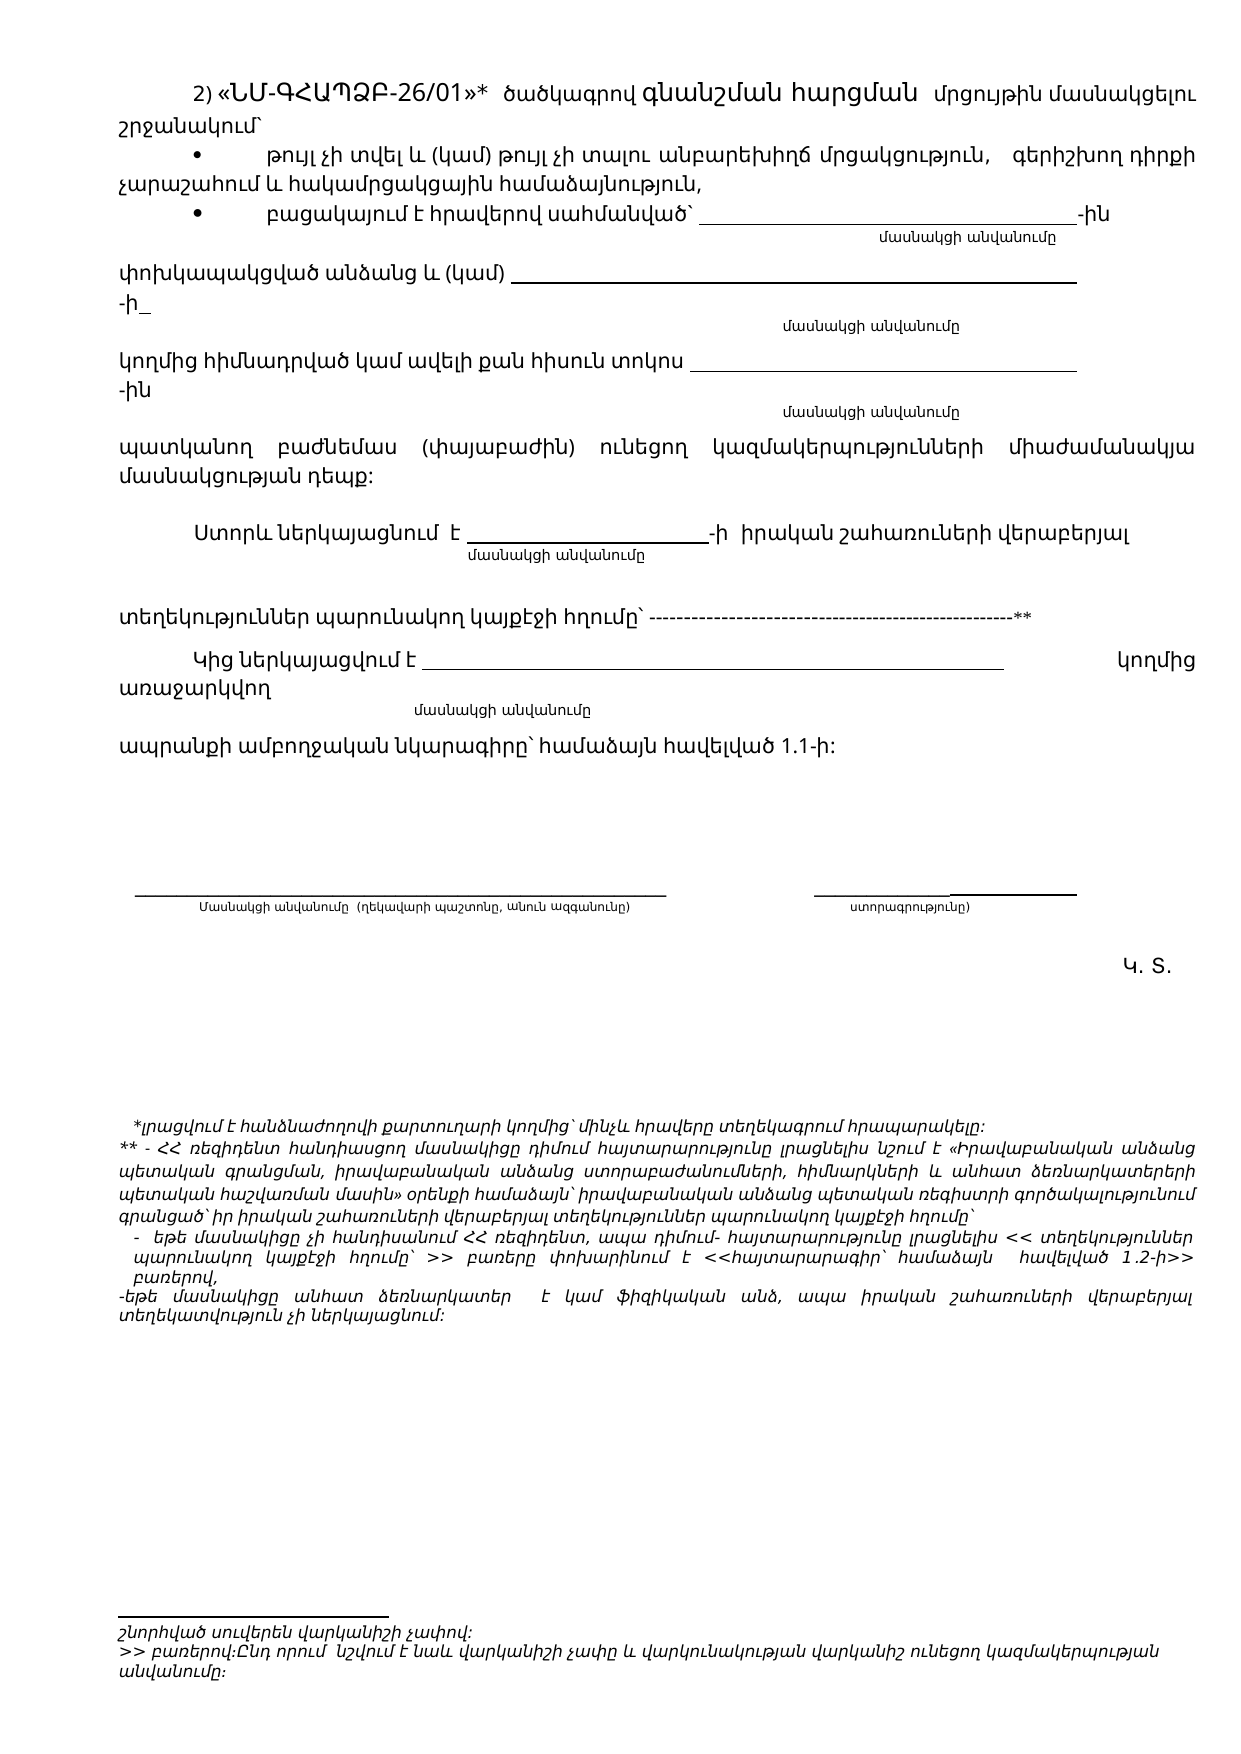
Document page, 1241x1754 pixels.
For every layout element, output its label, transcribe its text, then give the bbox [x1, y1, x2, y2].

text կողմից հիմնադրված կամ ավելի քան հիսուն տոկոս -ին [118, 346, 1196, 403]
text մասնակցի անվանումը [118, 317, 1196, 346]
text մասնակցի անվանումը [118, 403, 1196, 432]
text Ստորև ներկայացնում է -ի իրական շահառուների վերաբերյալ [193, 518, 1196, 546]
text մասնակցի անվանումը [118, 546, 1196, 575]
text Կ. Տ. [118, 954, 1196, 979]
text մասնակցի անվանումը [118, 702, 1196, 731]
text պատկանող բաժնեմաս (փայաբաժին) ունեցող կազմակերպությունների միաժամանակյա մասնակցության դեպք: [118, 432, 1196, 489]
text Կից ներկայացվում է կողմից առաջարկվող [118, 645, 1196, 702]
list թույլ չի տվել և (կամ) թույլ չի տալու անբարեխիղճ մրցակցություն, գերիշխող դիրքի չարաշահում և հակամրցակցային համաձայնություն, [118, 140, 1196, 197]
text տեղեկություններ պարունակող կայքէջի հղումը՝ ----------------------------------------------------** [118, 602, 1196, 631]
text մասնակցի անվանումը [118, 228, 1196, 258]
text ___________________________________________________ _____________ Մասնակցի անվանումը (ղեկավարի պաշտոնը, անուն ազգանունը) ստորագրությունը) [118, 873, 1196, 926]
text - եթե մասնակիցը չի հանդիսանում ՀՀ ռեզիդենտ, ապա դիմում- հայտարարությունը լրացնելիս << տեղեկություններ պարունակող կայքէջի հղումը՝ >> բառերը փոխարինում է <<հայտարարագիր՝ համաձայն հավելված 1․2-ի>> բառերով, [133, 1228, 1196, 1287]
text ապրանքի ամբողջական նկարագիրը՝ համաձայն հավելված 1.1-ի: [118, 731, 1196, 759]
text 2) «ՆՄ-ԳՀԱՊՁԲ-26/01»* ծածկագրով գնանշման հարցման մրցույթին մասնակցելու շրջանակում` [118, 75, 1196, 140]
text փոխկապակցված անձանց և (կամ) -ի [118, 258, 1196, 317]
text *լրացվում է հանձնաժողովի քարտուղարի կողմից` մինչև հրավերը տեղեկագրում հրապարակելը: [118, 1114, 1196, 1137]
list բացակայում է հրավերով սահմանված` -ին [118, 197, 1196, 228]
text -եթե մասնակիցը անհատ ձեռնարկատեր է կամ ֆիզիկական անձ, ապա իրական շահառուների վերաբերյալ տեղեկատվություն չի ներկայացնում: [118, 1287, 1196, 1326]
text ** - ՀՀ ռեզիդենտ հանդիասցող մասնակիցը դիմում հայտարարությունը լրացնելիս նշում է «Իրավաբանական անձանց պետական գրանցման, իրավաբանական անձանց ստորաբաժանումների, հիմնարկների և անհատ ձեռնարկատերերի պետական հաշվառման մասին» օրենքի համաձայն՝ իրավաբանական անձանց պետական ռեգիստրի գործակալությունում գրանցած՝ իր իրական շահառուների վերաբերյալ տեղեկություններ պարունակող կայքէջի հղումը՝ [118, 1137, 1196, 1228]
